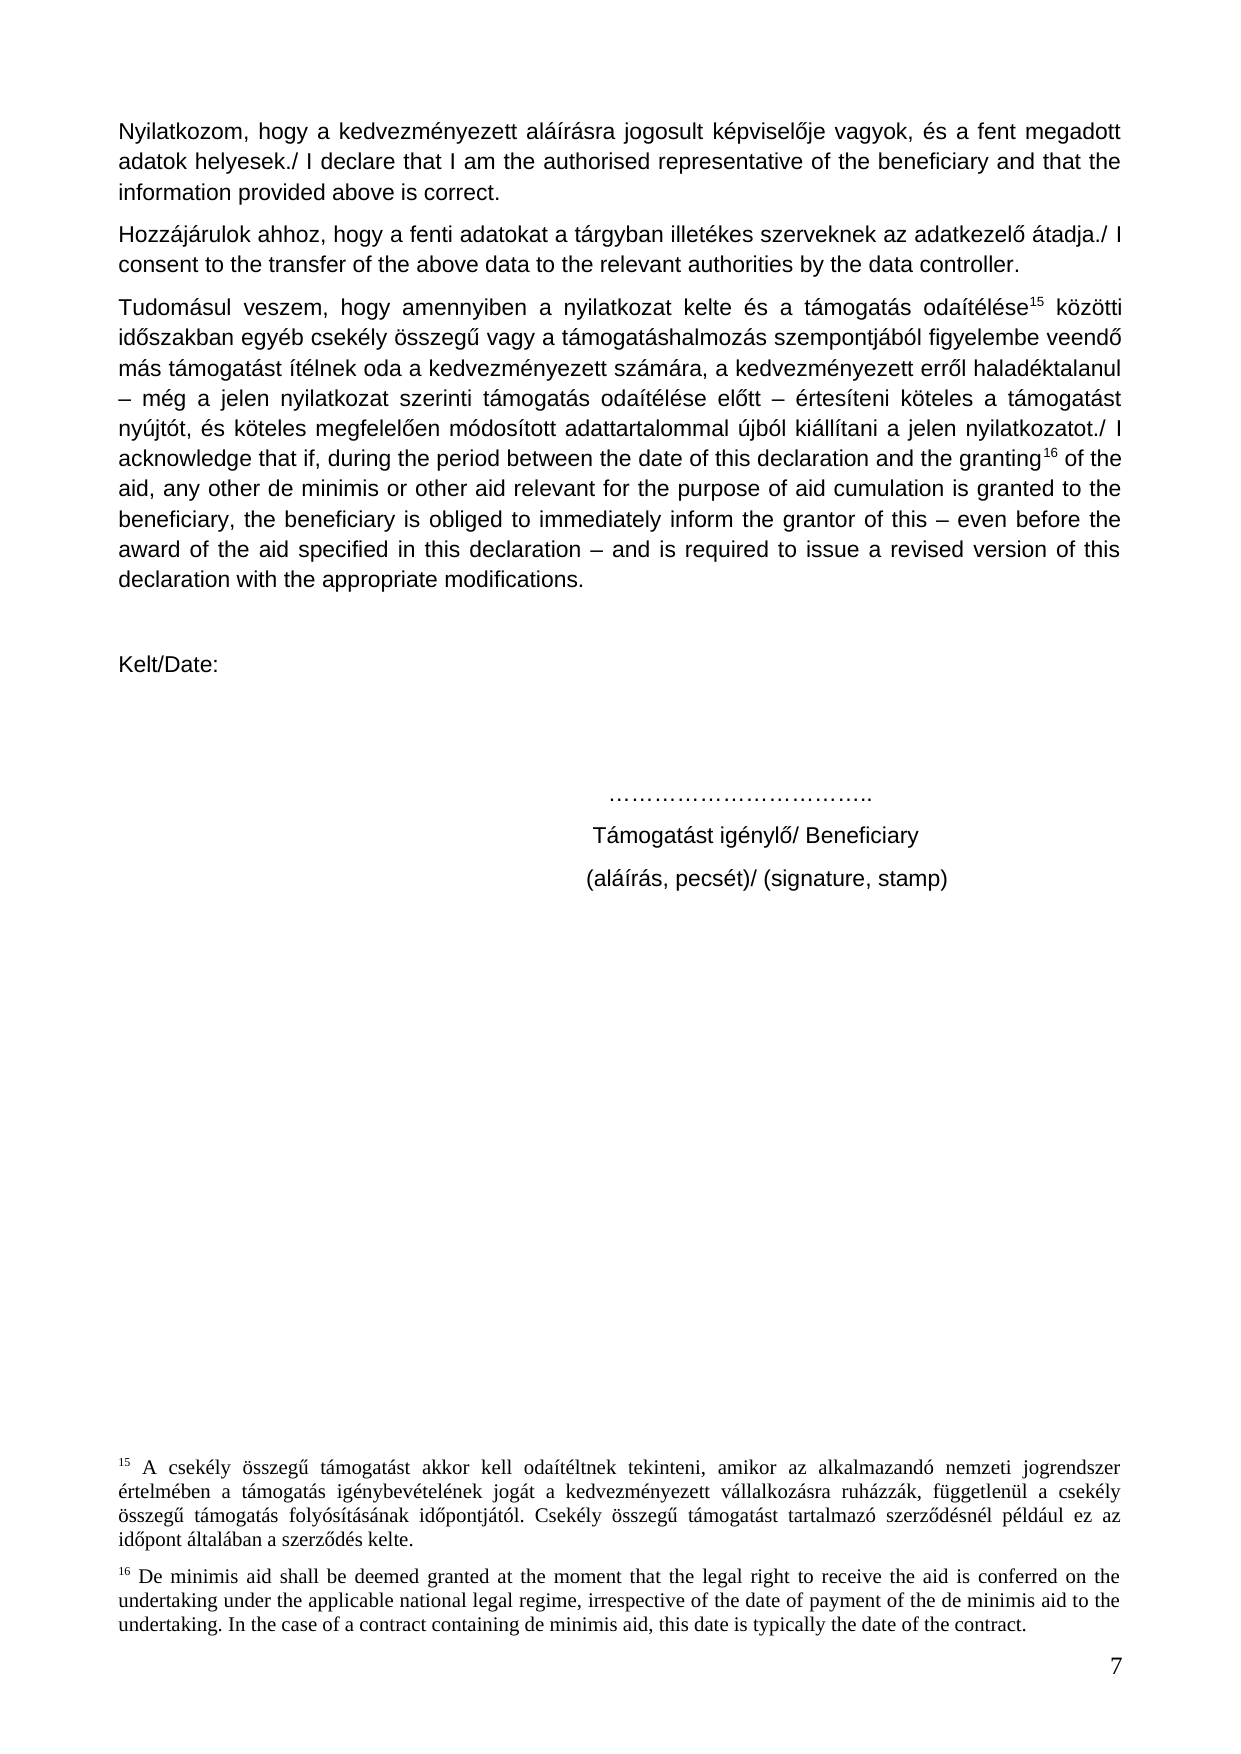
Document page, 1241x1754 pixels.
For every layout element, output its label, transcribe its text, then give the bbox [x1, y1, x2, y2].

text (aláírás, pecsét)/ (signature, stamp) [561, 865, 1122, 891]
text Hozzájárulok ahhoz, hogy a fenti adatokat a tárgyban illetékes szerveknek az adatkezelő átadja./ I consent to the transfer of the above data to the relevant authorities by the data controller. [118, 221, 1122, 278]
text Nyilatkozom, hogy a kedvezményezett aláírásra jogosult képviselője vagyok, és a fent megadott adatok helyesek./ I declare that I am the authorised representative of the beneficiary and that the information provided above is correct. [118, 118, 1122, 205]
text Tudomásul veszem, hogy amennyiben a nyilatkozat kelte és a támogatás odaítélése közötti időszakban egyéb csekély összegű vagy a támogatáshalmozás szempontjából figyelembe veendő más támogatást ítélnek oda a kedvezményezett számára, a kedvezményezett erről haladéktalanul – még a jelen nyilatkozat szerinti támogatás odaítélése előtt – értesíteni köteles a támogatást nyújtót, és köteles megfelelően módosított adattartalommal újból kiállítani a jelen nyilatkozatot./ I acknowledge that if, during the period between the date of this declaration and the granting of the aid, any other de minimis or other aid relevant for the purpose of aid cumulation is granted to the beneficiary, the beneficiary is obliged to immediately inform the grantor of this – even before the award of the aid specified in this declaration – and is required to issue a revised version of this declaration with the appropriate modifications. [118, 294, 1122, 592]
text Kelt/Date: [118, 651, 1122, 678]
text …………………………….. [118, 779, 1122, 806]
text Támogatást igénylő/ Beneficiary [118, 822, 1122, 849]
